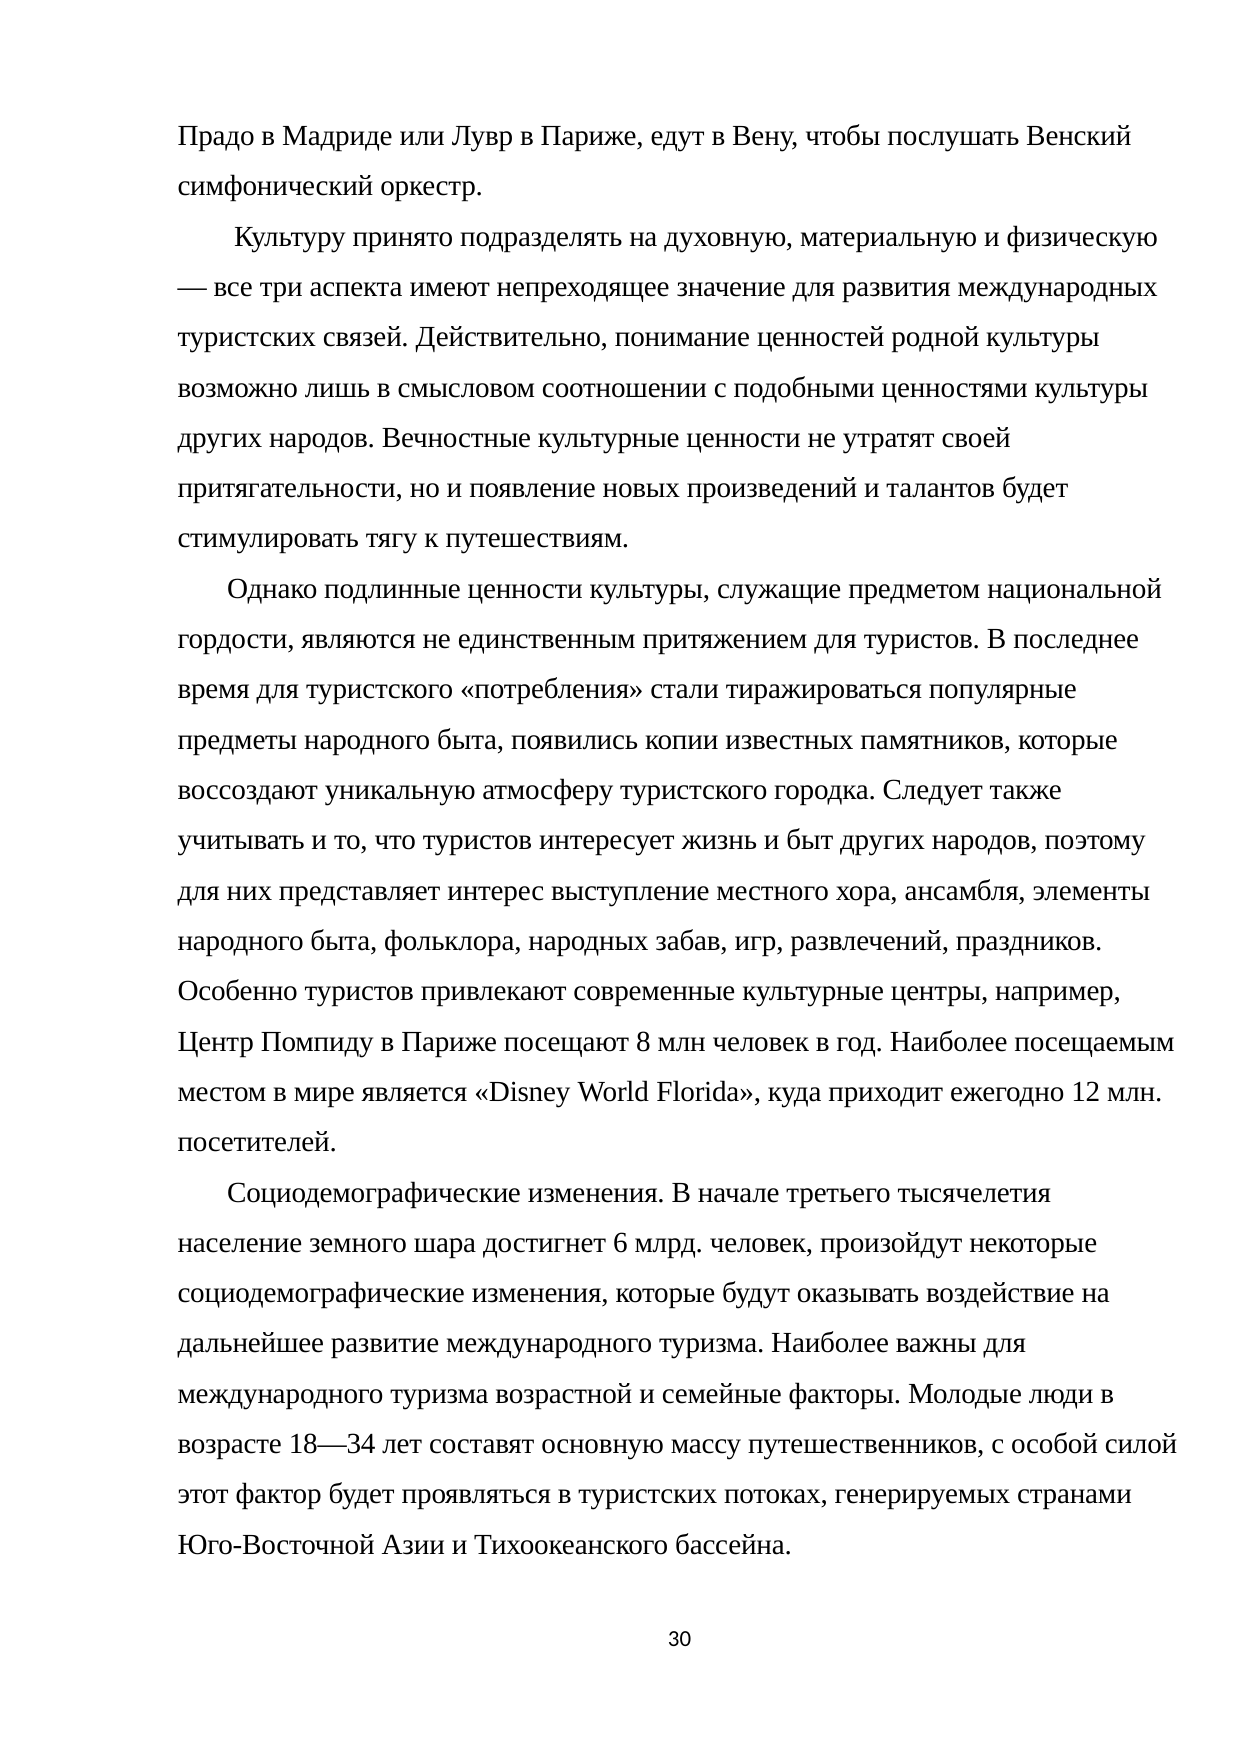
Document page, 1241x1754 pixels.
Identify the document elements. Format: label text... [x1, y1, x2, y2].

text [177, 118, 1181, 202]
text Социодемографические изменения. В начале третьего тысячелетия население земного шара достигнет 6 млрд. человек, произойдут некоторые социодемографические изменения, которые будут оказывать воздействие на дальнейшее развитие международного туризма. Наиболее важны для международного туризма возрастной и семейные факторы. Молодые люди в возрасте 18—34 лет составят основную массу путешественников, с особой силой этот фактор будет проявляться в туристских потоках, генерируемых странами Юго-Восточной Азии и Тихоокеанского бассейна. [177, 1175, 1181, 1560]
text Однако подлинные ценности культуры, служащие предметом национальной гордости, являются не единственным притяжением для туристов. В последнее время для туристского «потребления» стали тиражироваться популярные предметы народного быта, появились копии известных памятников, которые воссоздают уникальную атмосферу туристского городка. Следует также учитывать и то, что туристов интересует жизнь и быт других народов, поэтому для них представляет интерес выступление местного хора, ансамбля, элементы народного быта, фольклора, народных забав, игр, развлечений, праздников. Особенно туристов привлекают современные культурные центры, например, Центр Помпиду в Париже посещают 8 млн человек в год. Наиболее посещаемым местом в мире является «Disney World Florida», куда приходит ежегодно 12 млн. посетителей. [177, 571, 1181, 1158]
text Культуру принято подразделять на духовную, материальную и физическую — все три аспекта имеют непреходящее значение для развития международных туристских связей. Действительно, понимание ценностей родной культуры возможно лишь в смысловом соотношении с подобными ценностями культуры других народов. Вечностные культурные ценности не утратят своей притягательности, но и появление новых произведений и талантов будет стимулировать тягу к путешествиям. [177, 219, 1181, 554]
